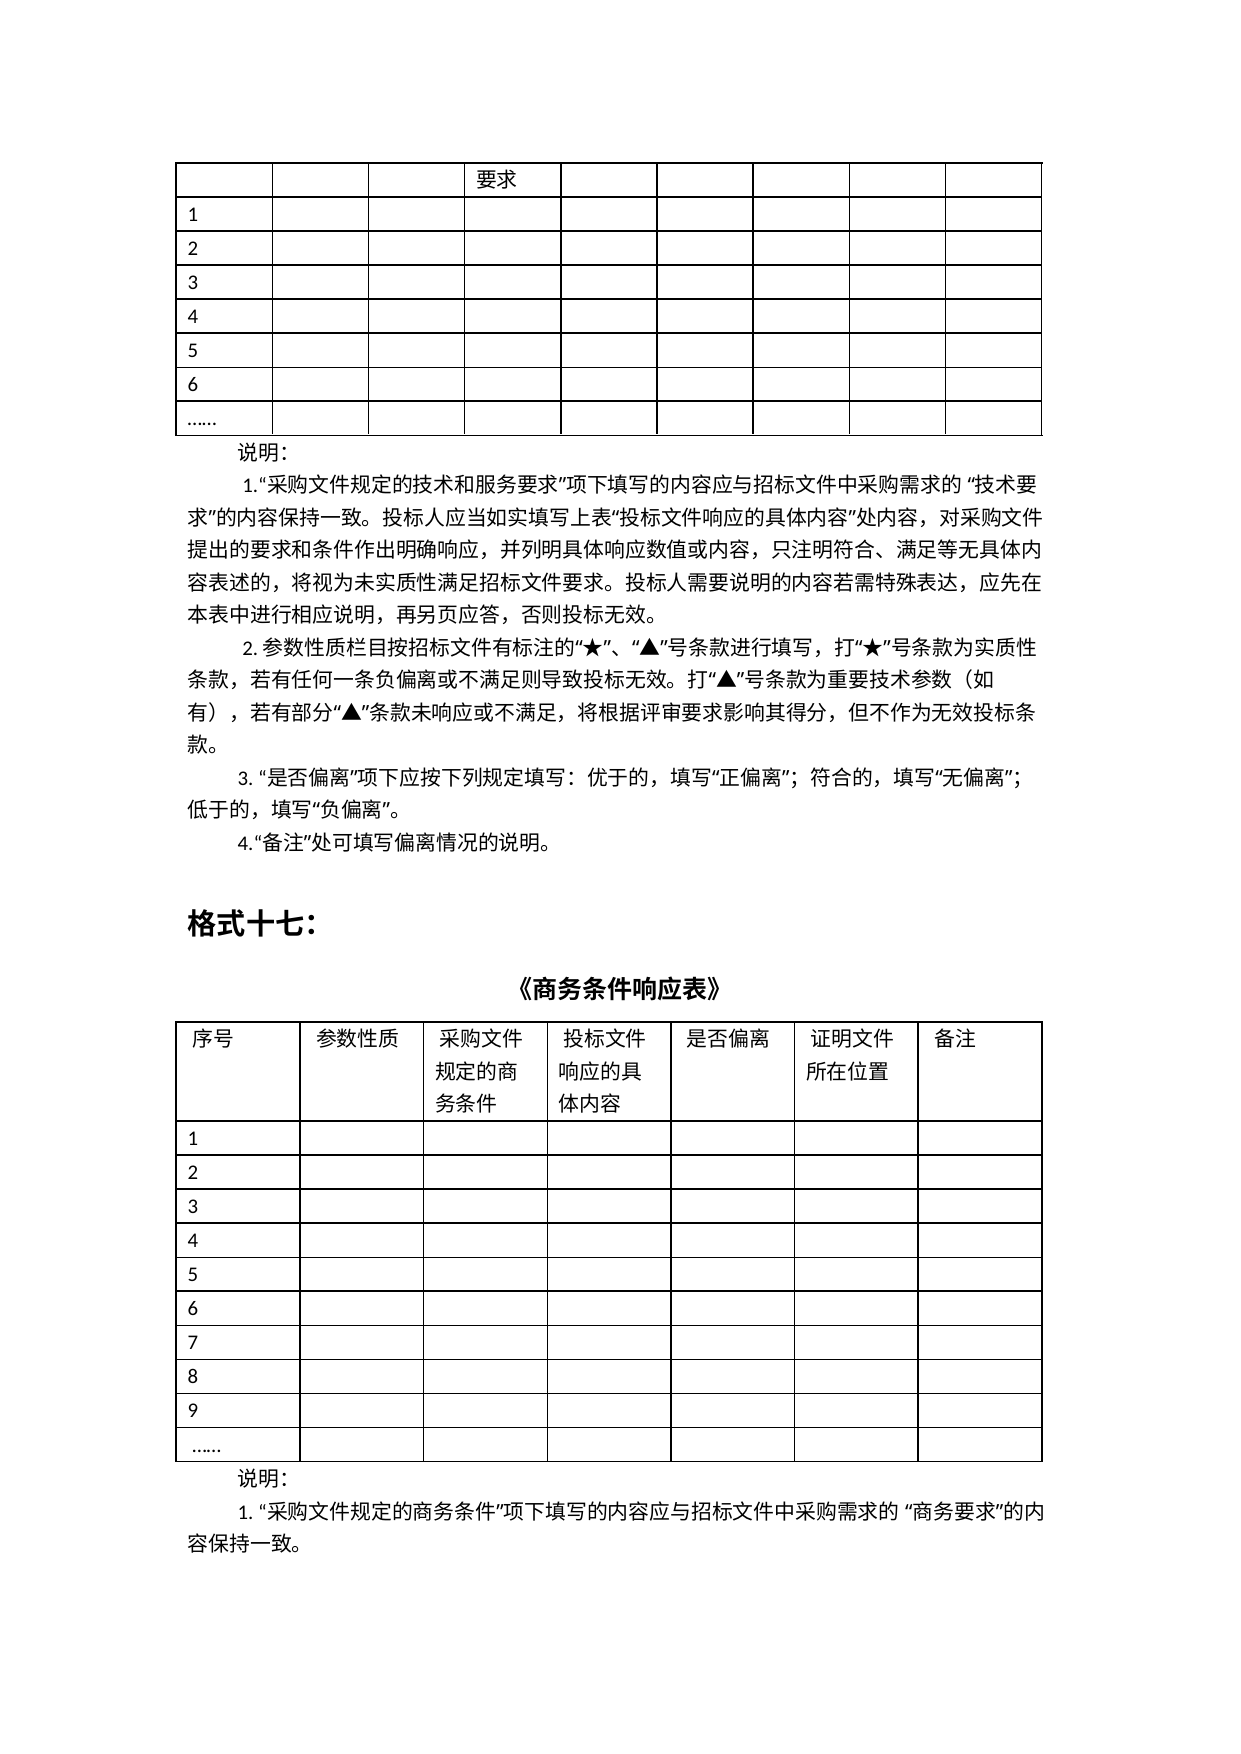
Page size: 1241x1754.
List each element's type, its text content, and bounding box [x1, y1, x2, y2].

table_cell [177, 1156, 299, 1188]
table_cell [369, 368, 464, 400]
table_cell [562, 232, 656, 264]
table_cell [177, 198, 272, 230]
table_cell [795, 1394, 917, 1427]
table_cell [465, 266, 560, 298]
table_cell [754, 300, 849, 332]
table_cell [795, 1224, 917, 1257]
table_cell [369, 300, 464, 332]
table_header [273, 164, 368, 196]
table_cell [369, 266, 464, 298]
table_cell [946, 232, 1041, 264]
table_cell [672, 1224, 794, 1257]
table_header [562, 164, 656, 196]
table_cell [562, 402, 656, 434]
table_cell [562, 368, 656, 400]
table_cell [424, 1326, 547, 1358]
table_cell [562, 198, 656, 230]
text 说明： [187, 436, 1053, 468]
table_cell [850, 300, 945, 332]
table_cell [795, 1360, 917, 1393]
text 格式十七： [187, 891, 1053, 956]
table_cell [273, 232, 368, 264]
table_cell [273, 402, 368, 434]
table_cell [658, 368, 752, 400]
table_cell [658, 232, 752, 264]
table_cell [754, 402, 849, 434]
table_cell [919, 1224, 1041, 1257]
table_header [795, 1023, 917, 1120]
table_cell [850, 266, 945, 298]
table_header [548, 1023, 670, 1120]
text 1. “采购文件规定的商务条件”项下填写的内容应与招标文件中采购需求的 “商务要求”的内容保持一致。 [187, 1495, 1053, 1560]
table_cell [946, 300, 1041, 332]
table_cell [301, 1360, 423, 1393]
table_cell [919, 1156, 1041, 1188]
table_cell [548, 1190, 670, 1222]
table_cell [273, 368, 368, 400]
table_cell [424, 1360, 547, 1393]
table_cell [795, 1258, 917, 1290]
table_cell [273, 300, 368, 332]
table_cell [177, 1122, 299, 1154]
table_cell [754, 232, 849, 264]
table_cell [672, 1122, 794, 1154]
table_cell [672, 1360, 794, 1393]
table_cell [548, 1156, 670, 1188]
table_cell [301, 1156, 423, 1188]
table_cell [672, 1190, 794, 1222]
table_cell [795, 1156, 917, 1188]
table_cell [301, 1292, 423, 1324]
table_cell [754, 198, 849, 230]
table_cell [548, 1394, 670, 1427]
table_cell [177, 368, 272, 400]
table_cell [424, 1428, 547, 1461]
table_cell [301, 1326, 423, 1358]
text 1.“采购文件规定的技术和服务要求”项下填写的内容应与招标文件中采购需求的 “技术要求”的内容保持一致。投标人应当如实填写上表“投标文件响应的具体内容”处内容，对采购文件提出的要求和条件作出明确响应，并列明具体响应数值或内容，只注明符合、满足等无具体内容表述的，将视为未实质性满足招标文件要求。投标人需要说明的内容若需特殊表达，应先在本表中进行相应说明，再另页应答，否则投标无效。 [187, 468, 1053, 631]
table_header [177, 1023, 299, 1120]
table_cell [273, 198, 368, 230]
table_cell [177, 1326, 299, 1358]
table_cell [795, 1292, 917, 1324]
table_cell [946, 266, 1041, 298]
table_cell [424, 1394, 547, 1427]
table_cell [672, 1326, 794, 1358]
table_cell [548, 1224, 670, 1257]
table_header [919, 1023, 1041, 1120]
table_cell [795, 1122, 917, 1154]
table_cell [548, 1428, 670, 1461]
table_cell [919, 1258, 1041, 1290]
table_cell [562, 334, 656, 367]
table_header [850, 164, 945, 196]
text 说明： [187, 1462, 1053, 1495]
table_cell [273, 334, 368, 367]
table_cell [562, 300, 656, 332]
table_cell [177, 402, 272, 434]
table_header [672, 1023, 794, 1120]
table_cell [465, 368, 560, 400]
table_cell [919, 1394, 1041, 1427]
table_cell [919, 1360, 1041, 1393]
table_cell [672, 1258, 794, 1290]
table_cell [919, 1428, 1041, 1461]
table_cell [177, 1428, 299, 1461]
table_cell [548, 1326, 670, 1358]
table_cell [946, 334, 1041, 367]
text 4.“备注”处可填写偏离情况的说明。 [187, 826, 1053, 858]
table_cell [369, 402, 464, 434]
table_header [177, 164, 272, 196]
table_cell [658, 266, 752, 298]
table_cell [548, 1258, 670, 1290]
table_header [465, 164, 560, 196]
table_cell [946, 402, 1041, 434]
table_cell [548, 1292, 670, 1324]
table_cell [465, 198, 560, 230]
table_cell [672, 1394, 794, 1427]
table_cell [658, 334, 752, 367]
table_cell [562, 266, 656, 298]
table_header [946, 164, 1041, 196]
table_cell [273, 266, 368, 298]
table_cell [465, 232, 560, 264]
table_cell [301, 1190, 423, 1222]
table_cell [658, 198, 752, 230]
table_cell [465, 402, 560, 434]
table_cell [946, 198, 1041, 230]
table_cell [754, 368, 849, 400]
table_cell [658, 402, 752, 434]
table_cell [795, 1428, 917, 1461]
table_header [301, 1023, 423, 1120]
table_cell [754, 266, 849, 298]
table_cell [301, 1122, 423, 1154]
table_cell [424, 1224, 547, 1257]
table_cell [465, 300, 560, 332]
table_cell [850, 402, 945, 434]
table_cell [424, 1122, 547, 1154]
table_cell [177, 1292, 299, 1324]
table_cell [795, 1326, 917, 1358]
text 2. 参数性质栏目按招标文件有标注的“★”、“▲”号条款进行填写，打“★”号条款为实质性条款，若有任何一条负偏离或不满足则导致投标无效。打“▲”号条款为重要技术参数（如有），若有部分“▲”条款未响应或不满足，将根据评审要求影响其得分，但不作为无效投标条款。 [187, 631, 1053, 761]
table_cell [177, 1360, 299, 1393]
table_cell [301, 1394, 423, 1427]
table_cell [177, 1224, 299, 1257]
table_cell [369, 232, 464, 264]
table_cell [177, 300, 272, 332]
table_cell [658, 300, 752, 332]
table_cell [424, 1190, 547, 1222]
text 《商务条件响应表》 [187, 956, 1053, 1021]
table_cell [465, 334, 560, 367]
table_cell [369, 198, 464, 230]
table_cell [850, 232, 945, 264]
text 3. “是否偏离”项下应按下列规定填写：优于的，填写“正偏离”；符合的，填写“无偏离”；低于的，填写“负偏离”。 [187, 761, 1053, 826]
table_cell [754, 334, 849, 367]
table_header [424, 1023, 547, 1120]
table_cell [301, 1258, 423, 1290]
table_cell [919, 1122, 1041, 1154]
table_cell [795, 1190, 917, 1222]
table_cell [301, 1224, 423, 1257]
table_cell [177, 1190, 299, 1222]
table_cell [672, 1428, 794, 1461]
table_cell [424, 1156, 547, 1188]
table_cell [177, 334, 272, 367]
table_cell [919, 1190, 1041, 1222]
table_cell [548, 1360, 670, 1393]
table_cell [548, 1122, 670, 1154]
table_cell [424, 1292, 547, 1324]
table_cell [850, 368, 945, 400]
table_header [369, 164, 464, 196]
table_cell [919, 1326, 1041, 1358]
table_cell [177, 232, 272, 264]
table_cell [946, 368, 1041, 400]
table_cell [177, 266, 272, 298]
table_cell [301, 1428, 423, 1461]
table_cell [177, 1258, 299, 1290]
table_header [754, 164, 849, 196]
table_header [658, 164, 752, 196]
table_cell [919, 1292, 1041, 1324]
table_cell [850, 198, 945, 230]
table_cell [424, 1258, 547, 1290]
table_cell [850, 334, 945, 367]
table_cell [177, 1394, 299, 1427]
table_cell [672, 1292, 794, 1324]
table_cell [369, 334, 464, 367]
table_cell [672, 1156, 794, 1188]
